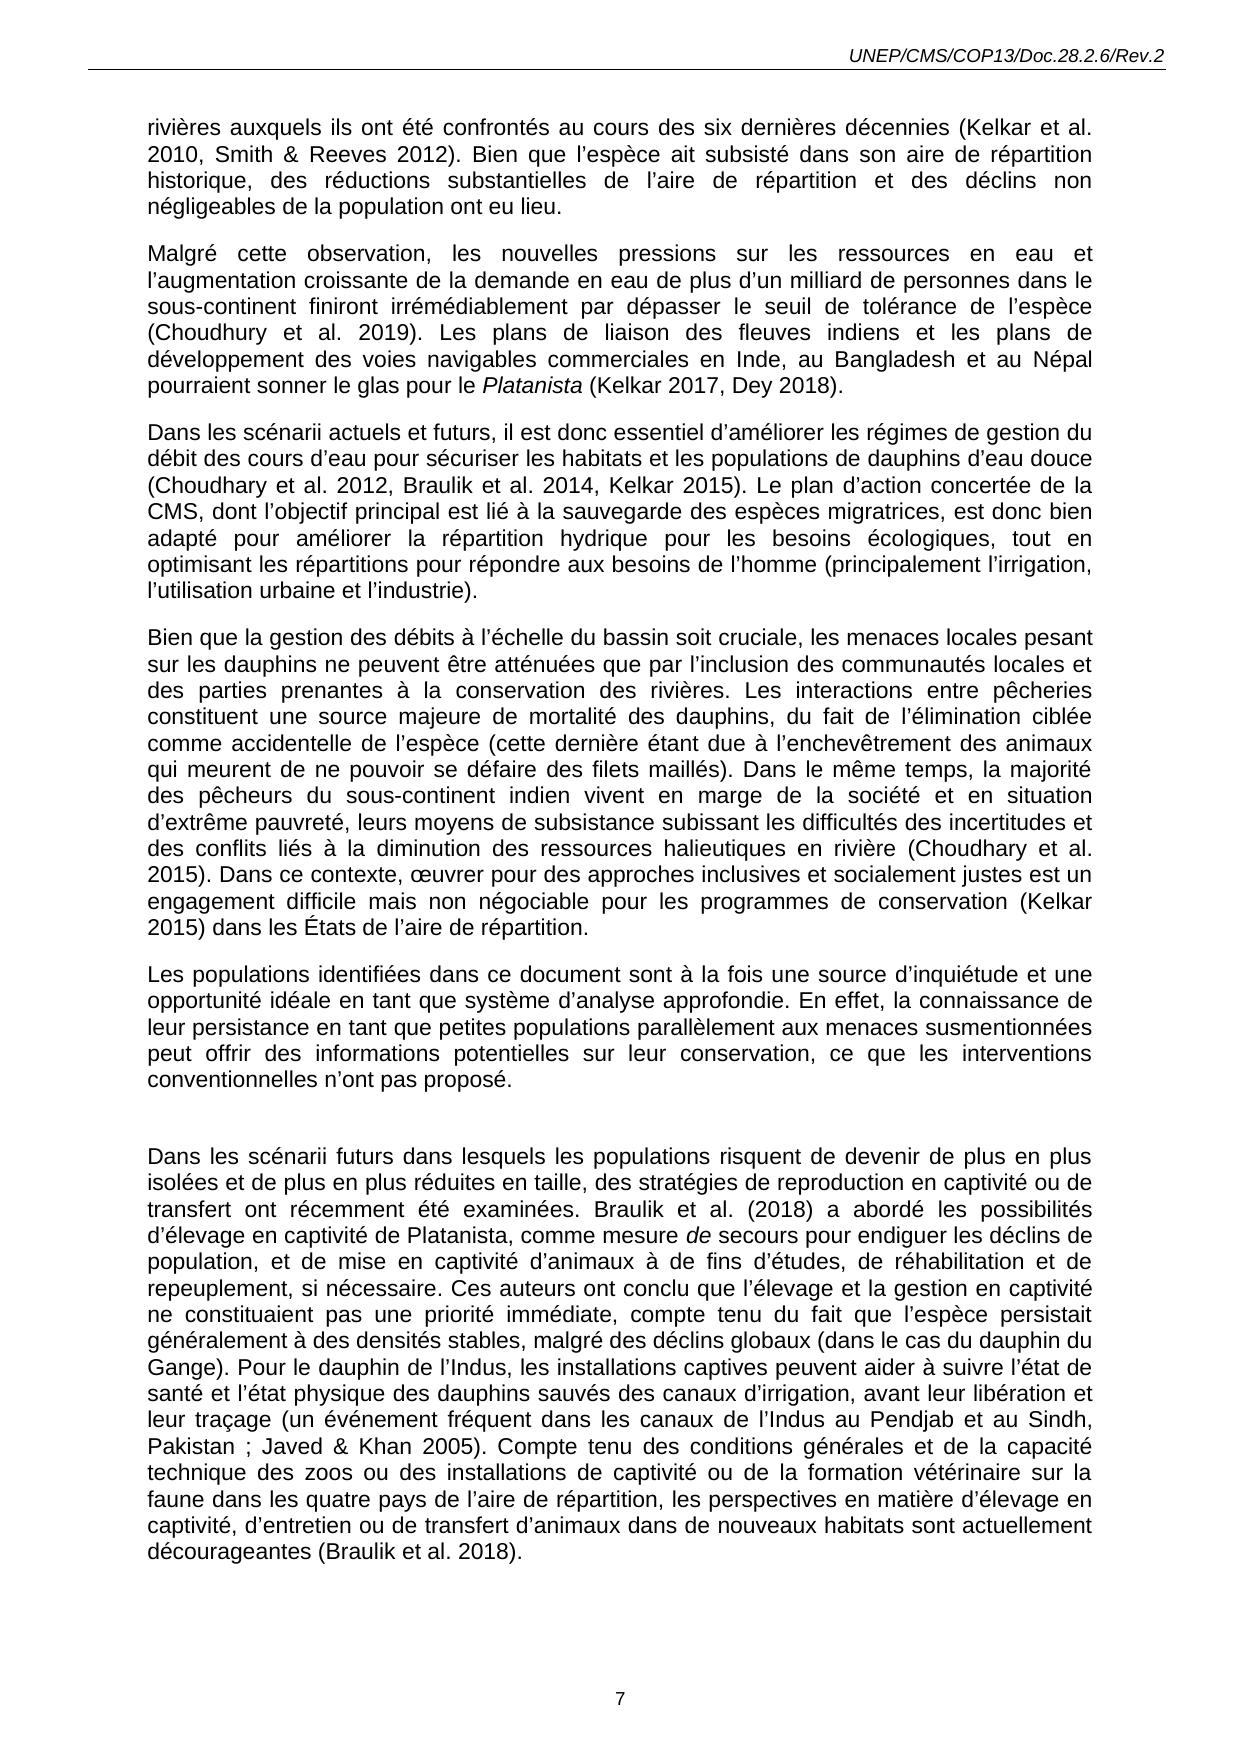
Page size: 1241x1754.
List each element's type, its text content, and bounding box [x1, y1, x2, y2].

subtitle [147, 114, 1093, 220]
subtitle Malgré cette observation, les nouvelles pressions sur les ressources en eau et l’augmentation croissante de la demande en eau de plus d’un milliard de personnes dans le sous-continent finiront irrémédiablement par dépasser le seuil de tolérance de l’espèce (Choudhury et al. 2019). Les plans de liaison des fleuves indiens et les plans de développement des voies navigables commerciales en Inde, au Bangladesh et au Népal pourraient sonner le glas pour le Platanista (Kelkar 2017, Dey 2018). [147, 239, 1093, 398]
subtitle Dans les scénarii futurs dans lesquels les populations risquent de devenir de plus en plus isolées et de plus en plus réduites en taille, des stratégies de reproduction en captivité ou de transfert ont récemment été examinées. Braulik et al. (2018) a abordé les possibilités d’élevage en captivité de Platanista, comme mesure de secours pour endiguer les déclins de population, et de mise en captivité d’animaux à de fins d’études, de réhabilitation et de repeuplement, si nécessaire. Ces auteurs ont conclu que l’élevage et la gestion en captivité ne constituaient pas une priorité immédiate, compte tenu du fait que l’espèce persistait généralement à des densités stables, malgré des déclins globaux (dans le cas du dauphin du Gange). Pour le dauphin de l’Indus, les installations captives peuvent aider à suivre l’état de santé et l’état physique des dauphins sauvés des canaux d’irrigation, avant leur libération et leur traçage (un événement fréquent dans les canaux de l’Indus au Pendjab et au Sindh, Pakistan ; Javed & Khan 2005). Compte tenu des conditions générales et de la capacité technique des zoos ou des installations de captivité ou de la formation vétérinaire sur la faune dans les quatre pays de l’aire de répartition, les perspectives en matière d’élevage en captivité, d’entretien ou de transfert d’animaux dans de nouveaux habitats sont actuellement décourageantes (Braulik et al. 2018). [147, 1143, 1093, 1564]
subtitle Dans les scénarii actuels et futurs, il est donc essentiel d’améliorer les régimes de gestion du débit des cours d’eau pour sécuriser les habitats et les populations de dauphins d’eau douce (Choudhary et al. 2012, Braulik et al. 2014, Kelkar 2015). Le plan d’action concertée de la CMS, dont l’objectif principal est lié à la sauvegarde des espèces migratrices, est donc bien adapté pour améliorer la répartition hydrique pour les besoins écologiques, tout en optimisant les répartitions pour répondre aux besoins de l’homme (principalement l’irrigation, l’utilisation urbaine et l’industrie). [147, 417, 1093, 603]
subtitle Les populations identifiées dans ce document sont à la fois une source d’inquiétude et une opportunité idéale en tant que système d’analyse approfondie. En effet, la connaissance de leur persistance en tant que petites populations parallèlement aux menaces susmentionnées peut offrir des informations potentielles sur leur conservation, ce que les interventions conventionnelles n’ont pas proposé. [147, 959, 1093, 1093]
subtitle Bien que la gestion des débits à l’échelle du bassin soit cruciale, les menaces locales pesant sur les dauphins ne peuvent être atténuées que par l’inclusion des communautés locales et des parties prenantes à la conservation des rivières. Les interactions entre pêcheries constituent une source majeure de mortalité des dauphins, du fait de l’élimination ciblée comme accidentelle de l’espèce (cette dernière étant due à l’enchevêtrement des animaux qui meurent de ne pouvoir se défaire des filets maillés). Dans le même temps, la majorité des pêcheurs du sous-continent indien vivent en marge de la société et en situation d’extrême pauvreté, leurs moyens de subsistance subissant les difficultés des incertitudes et des conflits liés à la diminution des ressources halieutiques en rivière (Choudhary et al. 2015). Dans ce contexte, œuvrer pour des approches inclusives et socialement justes est un engagement difficile mais non négociable pour les programmes de conservation (Kelkar 2015) dans les États de l’aire de répartition. [147, 623, 1093, 940]
